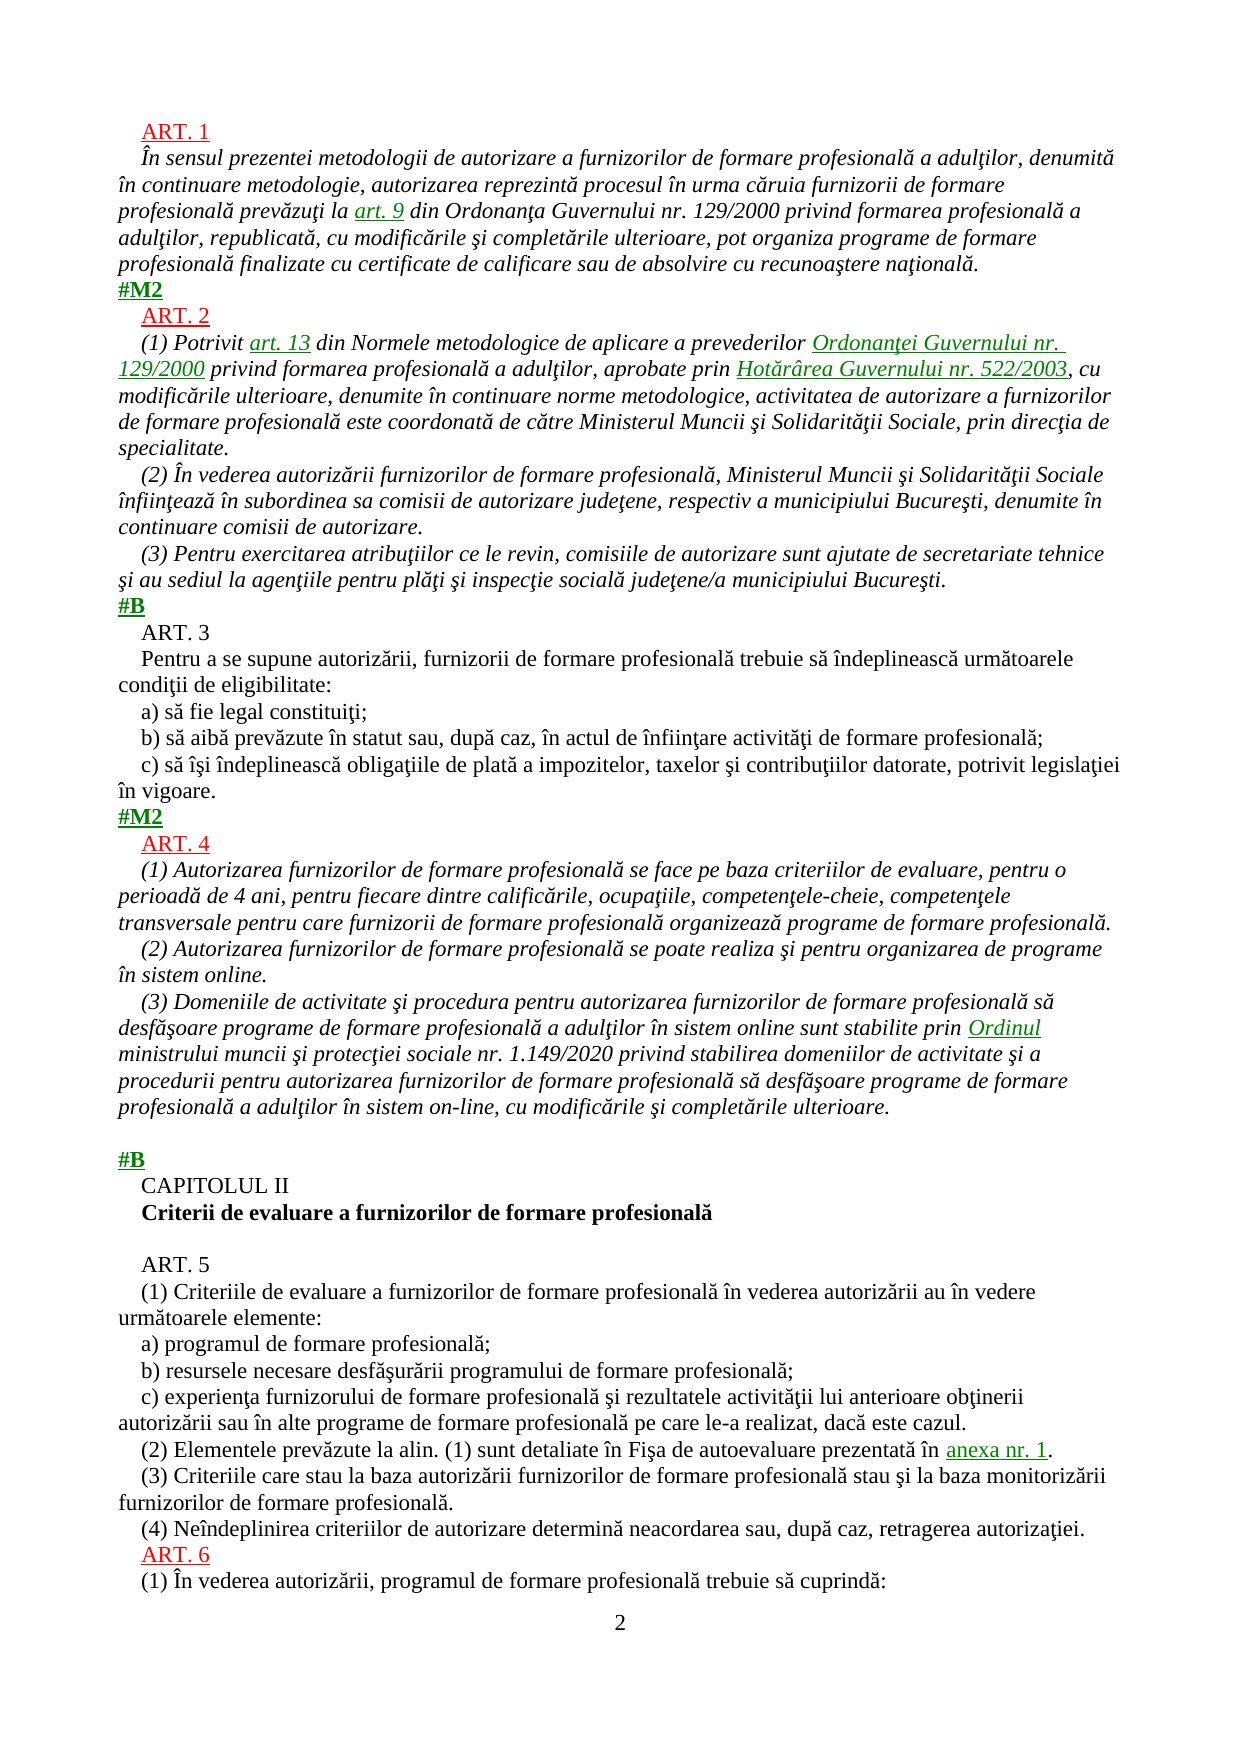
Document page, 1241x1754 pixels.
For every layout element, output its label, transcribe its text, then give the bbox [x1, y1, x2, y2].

text (1) Criteriile de evaluare a furnizorilor de formare profesională în vederea autorizării au în vedere următoarele elemente: [118, 1278, 1122, 1330]
text (2) În vederea autorizării furnizorilor de formare profesională, Ministerul Muncii şi Solidarităţii Sociale înfiinţează în subordinea sa comisii de autorizare judeţene, respectiv a municipiului Bucureşti, denumite în continuare comisii de autorizare. [118, 461, 1122, 540]
text (3) Pentru exercitarea atribuţiilor ce le revin, comisiile de autorizare sunt ajutate de secretariate tehnice şi au sediul la agenţiile pentru plăţi şi inspecţie socială judeţene/a municipiului Bucureşti. [118, 540, 1122, 592]
text ART. 5 [118, 1251, 1122, 1278]
text (3) Criteriile care stau la baza autorizării furnizorilor de formare profesională stau şi la baza monitorizării furnizorilor de formare profesională. [118, 1462, 1122, 1515]
text b) să aibă prevăzute în statut sau, după caz, în actul de înfiinţare activităţi de formare profesională; [118, 724, 1122, 751]
text (1) În vederea autorizării, programul de formare profesională trebuie să cuprindă: [118, 1568, 1122, 1594]
text În sensul prezentei metodologii de autorizare a furnizorilor de formare profesională a adulţilor, denumită în continuare metodologie, autorizarea reprezintă procesul în urma căruia furnizorii de formare profesională prevăzuţi la art. 9 din Ordonanţa Guvernului nr. 129/2000 privind formarea profesională a adulţilor, republicată, cu modificările şi completările ulterioare, pot organiza programe de formare profesională finalizate cu certificate de calificare sau de absolvire cu recunoaştere naţională. [118, 144, 1122, 276]
text (2) Elementele prevăzute la alin. (1) sunt detaliate în Fişa de autoevaluare prezentată în anexa nr. 1. [118, 1436, 1122, 1462]
text #B [118, 1146, 1122, 1172]
text a) să fie legal constituiţi; [118, 698, 1122, 724]
text (4) Neîndeplinirea criteriilor de autorizare determină neacordarea sau, după caz, retragerea autorizaţiei. [118, 1515, 1122, 1541]
text (1) Autorizarea furnizorilor de formare profesională se face pe baza criteriilor de evaluare, pentru o perioadă de 4 ani, pentru fiecare dintre calificările, ocupaţiile, competenţele-cheie, competenţele transversale pentru care furnizorii de formare profesională organizează programe de formare profesională. [118, 856, 1122, 935]
text CAPITOLUL II [118, 1172, 1122, 1199]
text a) programul de formare profesională; [118, 1330, 1122, 1357]
text #B [118, 592, 1122, 619]
text (1) Potrivit art. 13 din Normele metodologice de aplicare a prevederilor Ordonanţei Guvernului nr. 129/2000 privind formarea profesională a adulţilor, aprobate prin Hotărârea Guvernului nr. 522/2003, cu modificările ulterioare, denumite în continuare norme metodologice, activitatea de autorizare a furnizorilor de formare profesională este coordonată de către Ministerul Muncii şi Solidarităţii Sociale, prin direcţia de specialitate. [118, 329, 1122, 461]
text ART. 2 [118, 303, 1122, 329]
text (2) Autorizarea furnizorilor de formare profesională se poate realiza şi pentru organizarea de programe în sistem online. [118, 935, 1122, 988]
text Criterii de evaluare a furnizorilor de formare profesională [118, 1199, 1122, 1225]
text #M2 [118, 803, 1122, 830]
text #M2 [118, 276, 1122, 303]
text c) să îşi îndeplinească obligaţiile de plată a impozitelor, taxelor şi contribuţiilor datorate, potrivit legislaţiei în vigoare. [118, 751, 1122, 803]
text ART. 4 [118, 830, 1122, 856]
text c) experienţa furnizorului de formare profesională şi rezultatele activităţii lui anterioare obţinerii autorizării sau în alte programe de formare profesională pe care le-a realizat, dacă este cazul. [118, 1383, 1122, 1436]
text ART. 3 [118, 619, 1122, 645]
text Pentru a se supune autorizării, furnizorii de formare profesională trebuie să îndeplinească următoarele condiţii de eligibilitate: [118, 645, 1122, 698]
text (3) Domeniile de activitate şi procedura pentru autorizarea furnizorilor de formare profesională să desfăşoare programe de formare profesională a adulţilor în sistem online sunt stabilite prin Ordinul ministrului muncii şi protecţiei sociale nr. 1.149/2020 privind stabilirea domeniilor de activitate şi a procedurii pentru autorizarea furnizorilor de formare profesională să desfăşoare programe de formare profesională a adulţilor în sistem on-line, cu modificările şi completările ulterioare. [118, 988, 1122, 1119]
text ART. 1 [118, 118, 1122, 144]
text b) resursele necesare desfăşurării programului de formare profesională; [118, 1357, 1122, 1383]
text ART. 6 [118, 1541, 1122, 1568]
